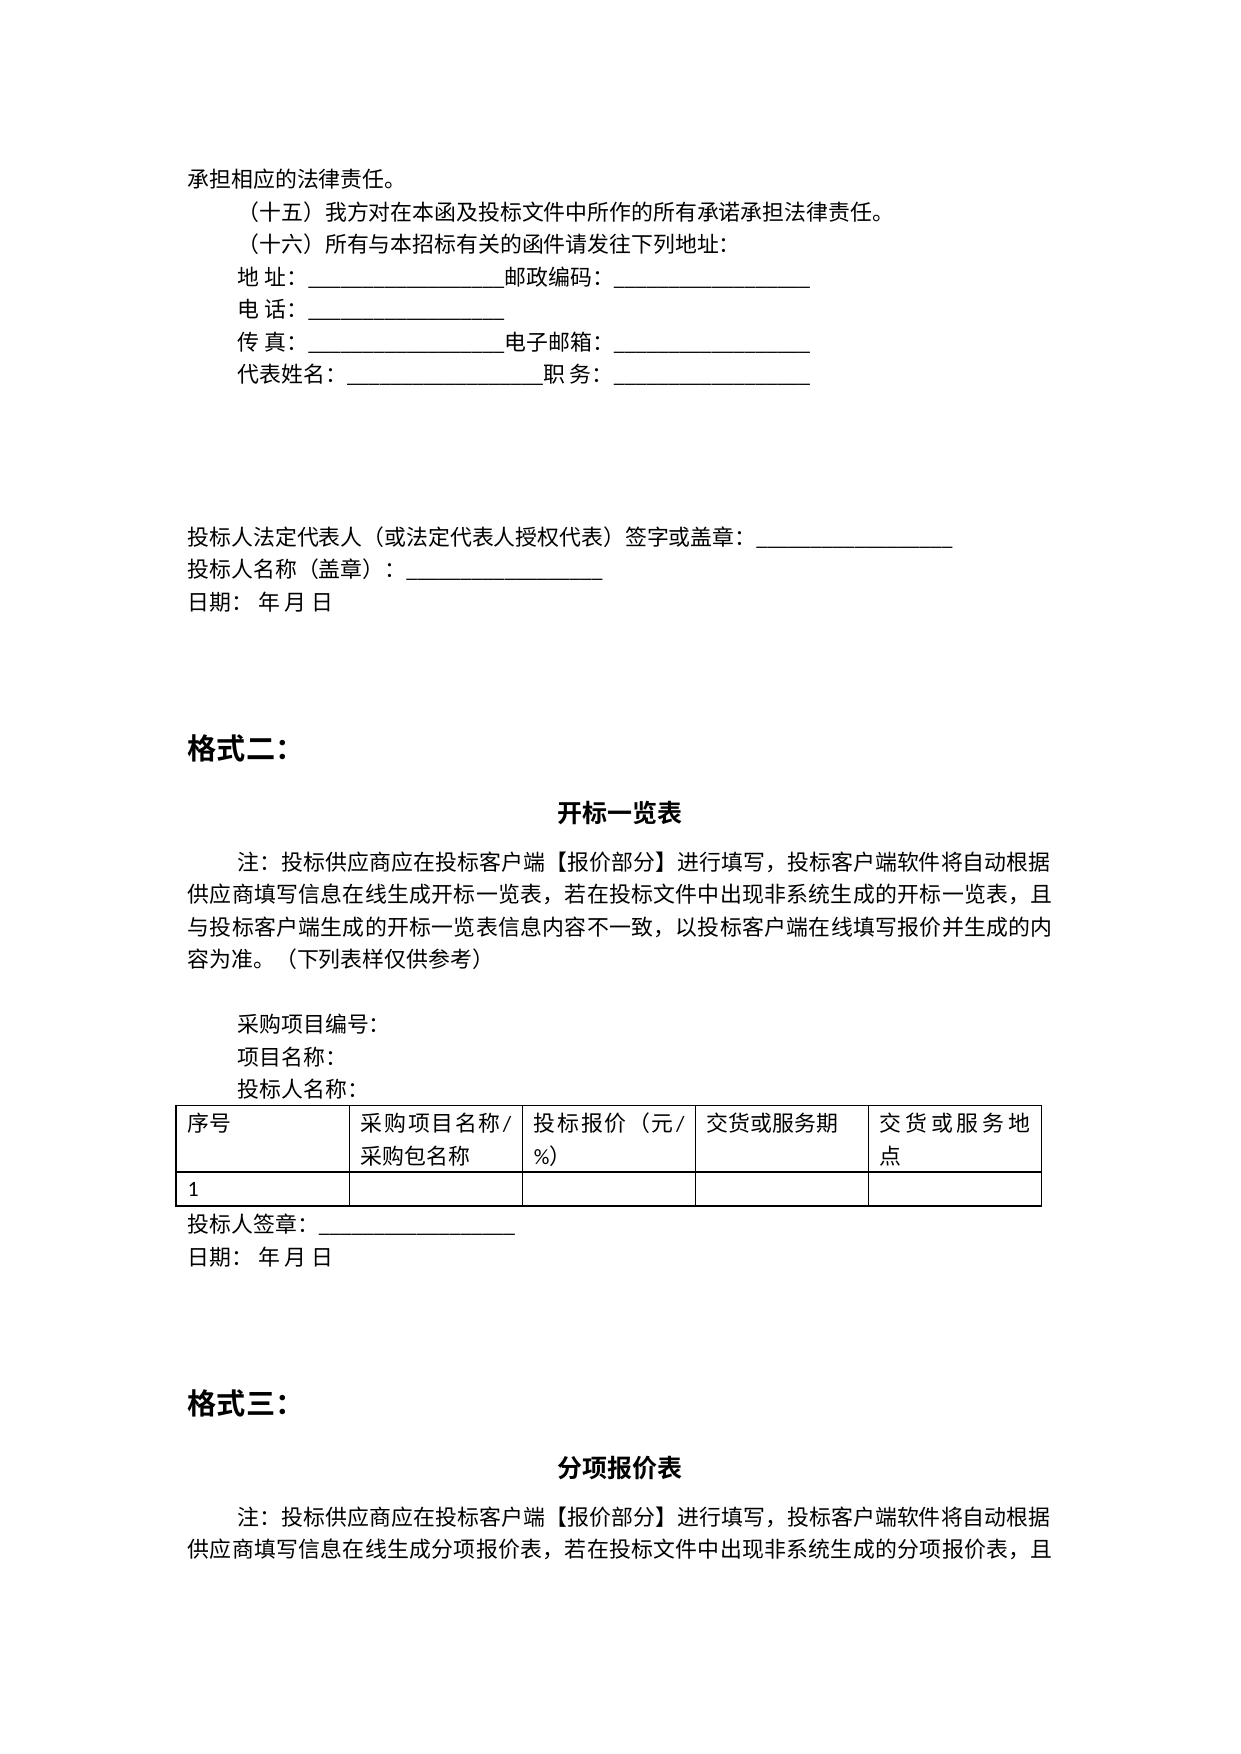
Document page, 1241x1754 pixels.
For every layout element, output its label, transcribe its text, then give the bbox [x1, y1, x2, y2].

text 格式三： [187, 1369, 1053, 1434]
table_cell 1 [177, 1173, 349, 1205]
text 日期： 年 月 日 [187, 1239, 1053, 1272]
table_header 投标报价（元/%） [523, 1106, 695, 1171]
text 投标人签章：__________________ [187, 1207, 1053, 1239]
table_cell [350, 1173, 522, 1205]
text 注：投标供应商应在投标客户端【报价部分】进行填写，投标客户端软件将自动根据供应商填写信息在线生成开标一览表，若在投标文件中出现非系统生成的开标一览表，且与投标客户端生成的开标一览表信息内容不一致，以投标客户端在线填写报价并生成的内容为准。（下列表样仅供参考） [187, 844, 1053, 1007]
text 传 真：__________________电子邮箱：__________________ [187, 324, 1053, 357]
text 项目名称： [187, 1039, 1053, 1072]
text 采购项目编号： [187, 1007, 1053, 1039]
text 分项报价表 [187, 1434, 1053, 1499]
text （十五）我方对在本函及投标文件中所作的所有承诺承担法律责任。 [187, 194, 1053, 227]
table_header 采购项目名称/采购包名称 [350, 1106, 522, 1171]
text 投标人法定代表人（或法定代表人授权代表）签字或盖章：__________________ [187, 519, 1053, 552]
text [187, 1499, 1053, 1564]
text （十六）所有与本招标有关的函件请发往下列地址： [187, 227, 1053, 259]
text 电 话：__________________ [187, 292, 1053, 324]
table_cell [869, 1173, 1041, 1205]
text 投标人名称： [187, 1072, 1053, 1104]
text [187, 162, 1053, 194]
text 代表姓名：__________________职 务：__________________ [187, 357, 1053, 389]
text 投标人名称（盖章）：__________________ [187, 552, 1053, 584]
table_header 交货或服务地点 [869, 1106, 1041, 1171]
text 格式二： [187, 714, 1053, 779]
table_header 序号 [177, 1106, 349, 1171]
text 日期： 年 月 日 [187, 584, 1053, 617]
text 开标一览表 [187, 779, 1053, 844]
text 地 址：__________________邮政编码：__________________ [187, 259, 1053, 292]
table_header 交货或服务期 [696, 1106, 868, 1171]
table_cell [696, 1173, 868, 1205]
table_cell [523, 1173, 695, 1205]
